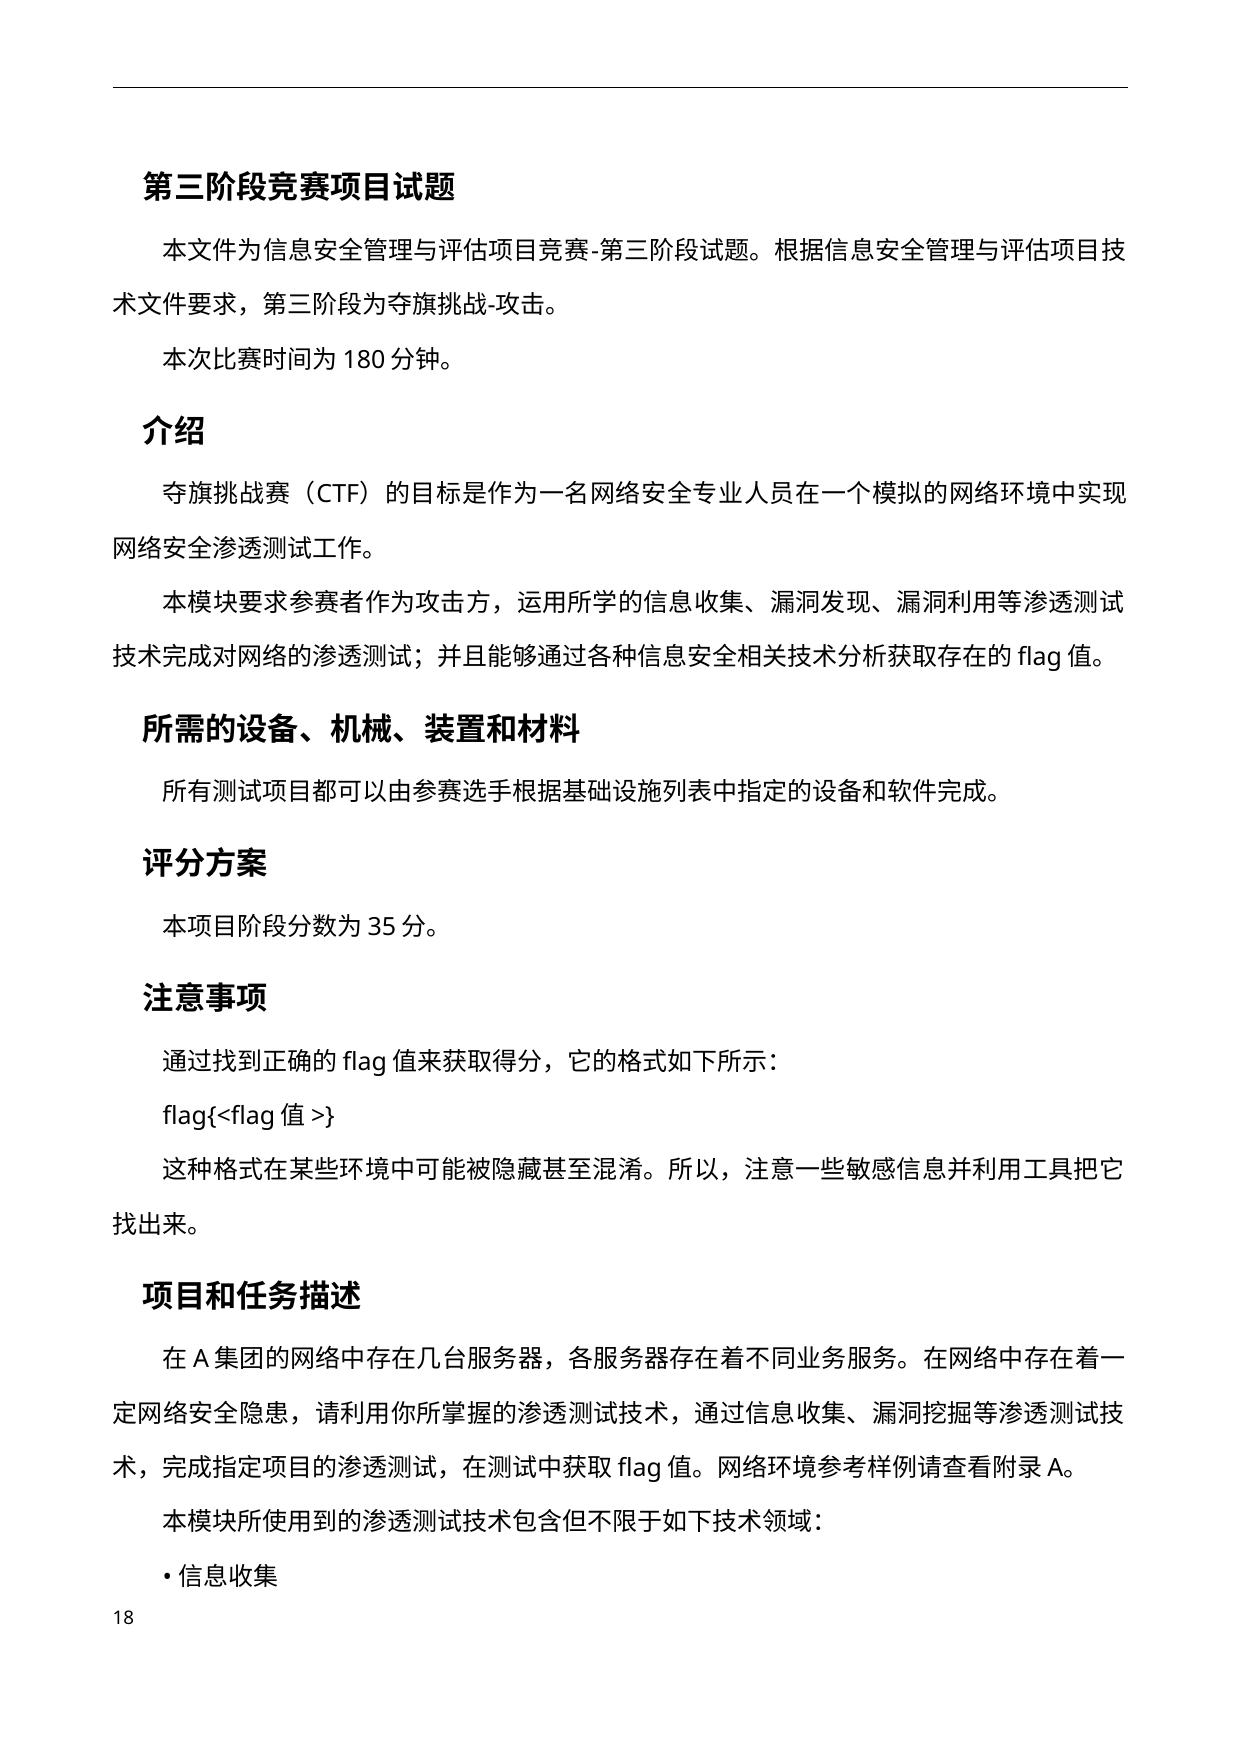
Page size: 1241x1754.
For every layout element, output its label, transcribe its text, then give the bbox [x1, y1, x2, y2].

subtitle 第三阶段竞赛项目试题 [143, 162, 1128, 208]
subtitle 评分方案 [143, 838, 1128, 884]
text 本模块要求参赛者作为攻击方，运用所学的信息收集、漏洞发现、漏洞利用等渗透测试技术完成对网络的渗透测试；并且能够通过各种信息安全相关技术分析获取存在的flag值。 [112, 582, 1128, 673]
text 夺旗挑战赛（CTF）的目标是作为一名网络安全专业人员在一个模拟的网络环境中实现网络安全渗透测试工作。 [112, 474, 1128, 564]
subtitle 所需的设备、机械、装置和材料 [143, 704, 1128, 749]
text 所有测试项目都可以由参赛选手根据基础设施列表中指定的设备和软件完成。 [112, 772, 1128, 808]
text 通过找到正确的flag值来获取得分，它的格式如下所示： [112, 1041, 1128, 1077]
text 本模块所使用到的渗透测试技术包含但不限于如下技术领域： [112, 1502, 1128, 1538]
text 本文件为信息安全管理与评估项目竞赛-第三阶段试题。根据信息安全管理与评估项目技术文件要求，第三阶段为夺旗挑战-攻击。 [112, 230, 1128, 321]
subtitle 介绍 [143, 406, 1128, 451]
text 本项目阶段分数为35分。 [112, 906, 1128, 942]
text 这种格式在某些环境中可能被隐藏甚至混淆。所以，注意一些敏感信息并利用工具把它找出来。 [112, 1150, 1128, 1240]
text 在A集团的网络中存在几台服务器，各服务器存在着不同业务服务。在网络中存在着一定网络安全隐患，请利用你所掌握的渗透测试技术，通过信息收集、漏洞挖掘等渗透测试技术，完成指定项目的渗透测试，在测试中获取flag值。网络环境参考样例请查看附录A。 [112, 1339, 1128, 1484]
text flag{<flag值 >} [112, 1095, 1128, 1132]
subtitle 注意事项 [143, 973, 1128, 1018]
text 本次比赛时间为180分钟。 [112, 339, 1128, 375]
text • 信息收集 [112, 1556, 1128, 1592]
subtitle 项目和任务描述 [143, 1271, 1128, 1316]
